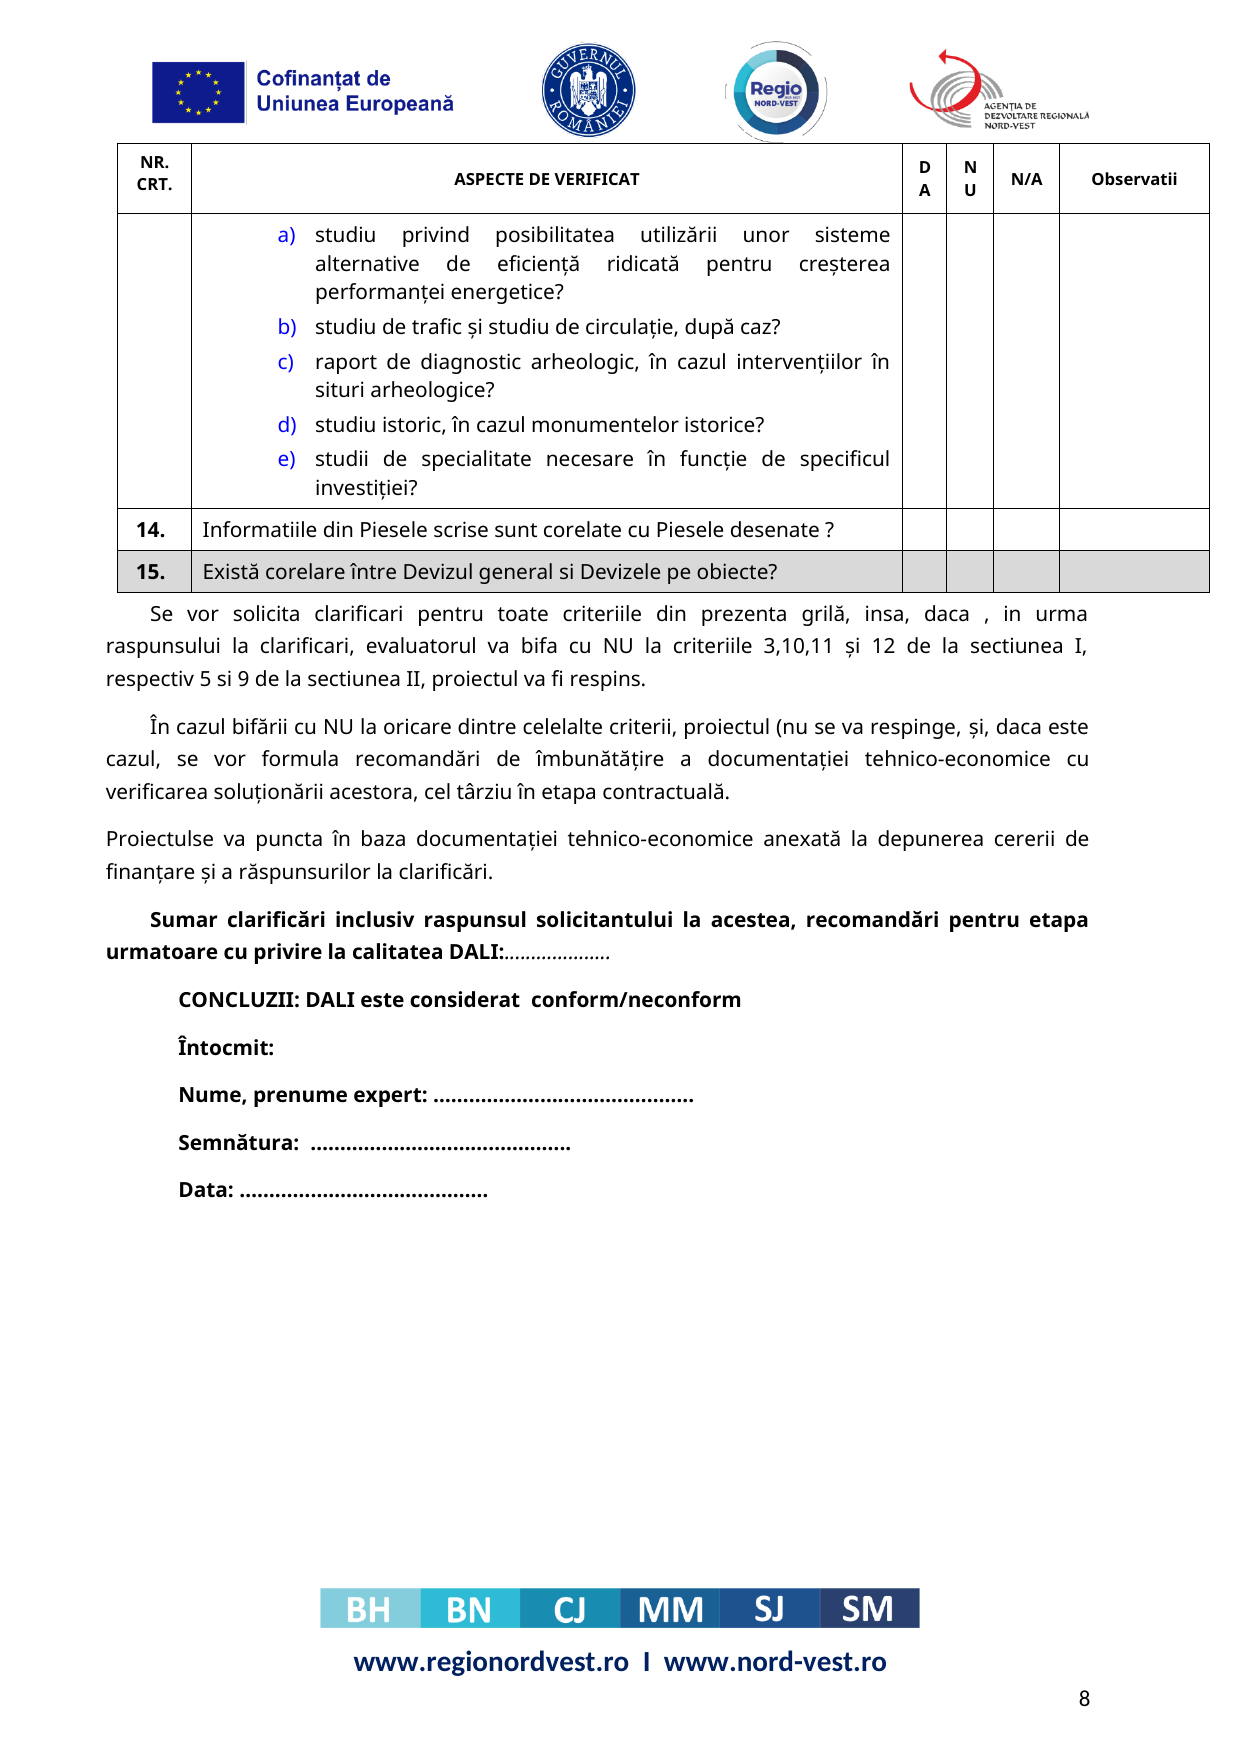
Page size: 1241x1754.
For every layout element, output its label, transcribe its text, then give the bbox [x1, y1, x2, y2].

text Nume, prenume expert: …………………………………….. [178, 1080, 1090, 1109]
text Data: …………………………………… [178, 1175, 1090, 1204]
text Întocmit: [178, 1033, 1090, 1061]
table_cell Informatiile din Piesele scrise sunt corelate cu Piesele desenate ? [192, 509, 902, 550]
table_cell [903, 509, 946, 550]
table_cell [1060, 509, 1209, 550]
text Semnătura: …………………………………….. [178, 1128, 1090, 1156]
table_cell [1060, 214, 1209, 508]
text Sumar clarificări inclusiv raspunsul solicitantului la acestea, recomandări pentru etapa urmatoare cu privire la calitatea DALI:.................... [106, 905, 1090, 966]
text În cazul bifării cu NU la oricare dintre celelalte criterii, proiectul (nu se va respinge, și, daca este cazul, se vor formula recomandări de îmbunătățire a documentației tehnico-economice cu verificarea soluţionării acestora, cel târziu în etapa contractuală. [106, 712, 1090, 805]
text Proiectulse va puncta în baza documentației tehnico-economice anexată la depunerea cererii de finanțare și a răspunsurilor la clarificări. [106, 824, 1090, 886]
picture [320, 1588, 920, 1628]
table_cell [994, 214, 1059, 508]
table_header ASPECTE DE VERIFICAT [192, 144, 902, 213]
picture [150, 41, 1089, 143]
table_cell [947, 509, 993, 550]
table_cell [903, 214, 946, 508]
table_cell [994, 509, 1059, 550]
text CONCLUZII: DALI este considerat conform/neconform [178, 985, 1090, 1013]
table_cell [118, 551, 191, 592]
table_header DA [903, 144, 946, 213]
table_cell [118, 509, 191, 550]
text Se vor solicita clarificari pentru toate criteriile din prezenta grilă, insa, daca , in urma raspunsului la clarificari, evaluatorul va bifa cu NU la criteriile 3,10,11 şi 12 de la sectiunea I, respectiv 5 si 9 de la sectiunea II, proiectul va fi respins. [106, 599, 1090, 693]
table_cell [903, 551, 946, 592]
table_cell [947, 551, 993, 592]
table_cell [1060, 551, 1209, 592]
table_header N/A [994, 144, 1059, 213]
table_header NR. CRT. [118, 144, 191, 213]
table_cell [994, 551, 1059, 592]
table_header NU [947, 144, 993, 213]
table_cell [947, 214, 993, 508]
table_cell Există corelare între Devizul general si Devizele pe obiecte? [192, 551, 902, 592]
table_header Observatii [1060, 144, 1209, 213]
